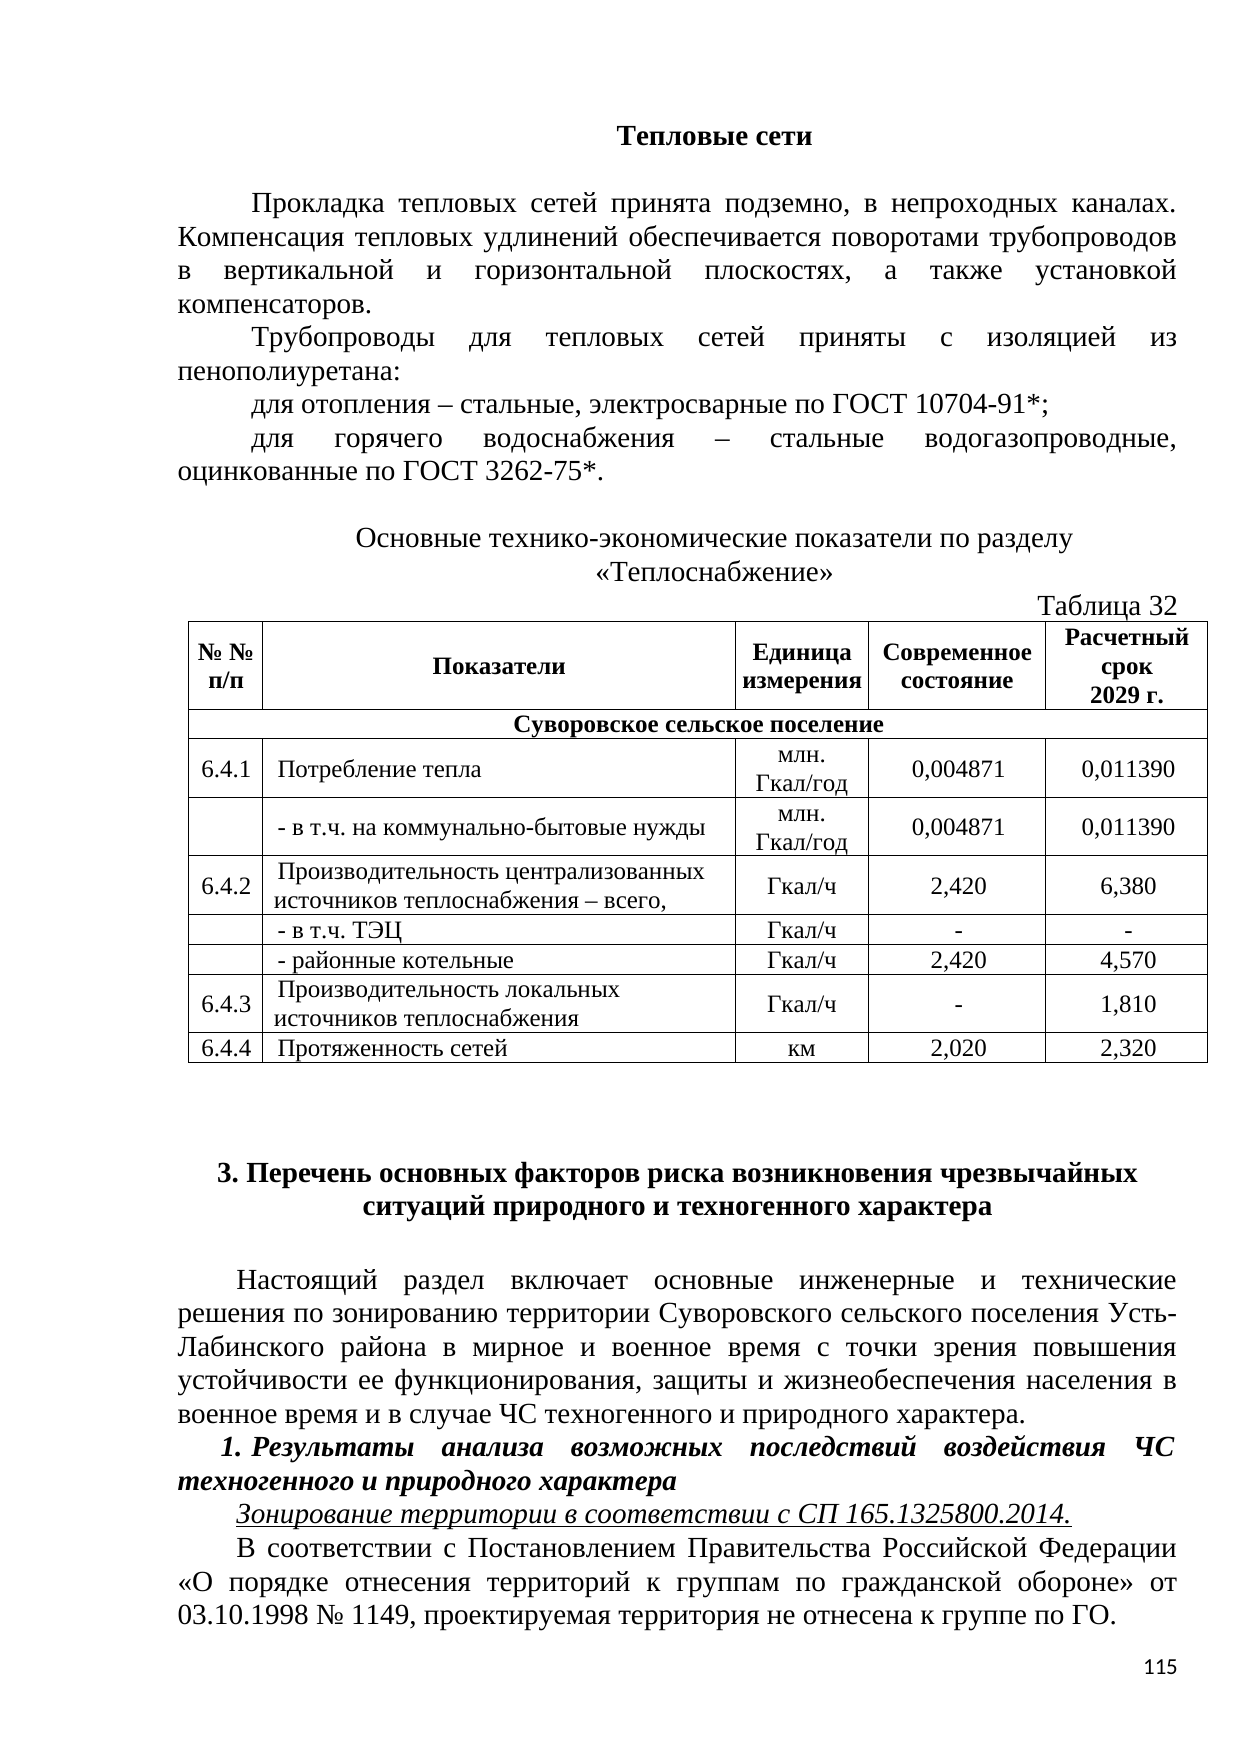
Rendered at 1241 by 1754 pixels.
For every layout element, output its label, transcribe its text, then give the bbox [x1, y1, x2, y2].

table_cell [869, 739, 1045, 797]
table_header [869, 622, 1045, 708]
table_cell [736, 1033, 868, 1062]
subtitle 3. Перечень основных факторов риска возникновения чрезвычайных ситуаций природного и техногенного характера [177, 1155, 1178, 1222]
text Таблица 32 [177, 588, 1178, 621]
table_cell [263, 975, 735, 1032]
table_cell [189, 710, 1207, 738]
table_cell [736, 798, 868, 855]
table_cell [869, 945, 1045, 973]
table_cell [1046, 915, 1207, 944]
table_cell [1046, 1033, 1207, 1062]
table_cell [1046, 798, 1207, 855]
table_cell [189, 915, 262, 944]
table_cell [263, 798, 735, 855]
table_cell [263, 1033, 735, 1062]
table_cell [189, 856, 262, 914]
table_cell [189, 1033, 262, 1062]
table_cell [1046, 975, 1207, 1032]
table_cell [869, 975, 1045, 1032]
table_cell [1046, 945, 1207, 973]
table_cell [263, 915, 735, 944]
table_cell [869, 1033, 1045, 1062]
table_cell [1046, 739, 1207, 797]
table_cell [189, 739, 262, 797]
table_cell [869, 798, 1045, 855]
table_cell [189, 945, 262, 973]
text Основные технико-экономические показатели по разделу [177, 521, 1178, 554]
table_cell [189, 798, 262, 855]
text Тепловые сети [177, 118, 1178, 152]
list Результаты анализа возможных последствий воздействия ЧС техногенного и природного характера [177, 1429, 1178, 1497]
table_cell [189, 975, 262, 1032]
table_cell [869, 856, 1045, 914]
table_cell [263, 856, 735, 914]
text Зонирование территории в соответствии с СП 165.1325800.2014. [177, 1497, 1178, 1530]
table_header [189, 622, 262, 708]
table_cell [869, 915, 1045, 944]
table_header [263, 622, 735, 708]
text В соответствии с Постановлением Правительства Российской Федерации «О порядке отнесения территорий к группам по гражданской обороне» от 03.10.1998 № 1149, проектируемая территория не отнесена к группе по ГО. [177, 1530, 1178, 1631]
text Прокладка тепловых сетей принята подземно, в непроходных каналах. Компенсация тепловых удлинений обеспечивается поворотами трубопроводов в вертикальной и горизонтальной плоскостях, а также установкой компенсаторов. [177, 185, 1178, 319]
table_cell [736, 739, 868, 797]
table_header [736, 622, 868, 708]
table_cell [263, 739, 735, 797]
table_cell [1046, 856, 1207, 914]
text Трубопроводы для тепловых сетей приняты с изоляцией из пенополиуретана: [177, 319, 1178, 386]
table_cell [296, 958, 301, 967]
text Настоящий раздел включает основные инженерные и технические решения по зонированию территории Суворовского сельского поселения Усть-Лабинского района в мирное и военное время с точки зрения повышения устойчивости ее функционирования, защиты и жизнеобеспечения населения в военное время и в случае ЧС техногенного и природного характера. [177, 1262, 1178, 1429]
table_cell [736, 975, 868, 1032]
text «Теплоснабжение» [177, 554, 1178, 588]
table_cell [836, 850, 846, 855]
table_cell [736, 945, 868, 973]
text для отопления – стальные, электросварные по ГОСТ 10704-91*; [177, 386, 1178, 420]
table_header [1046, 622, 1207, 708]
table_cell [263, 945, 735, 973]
text для горячего водоснабжения – стальные водогазопроводные, оцинкованные по ГОСТ 3262-75*. [177, 420, 1178, 487]
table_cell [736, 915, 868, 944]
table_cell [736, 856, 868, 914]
